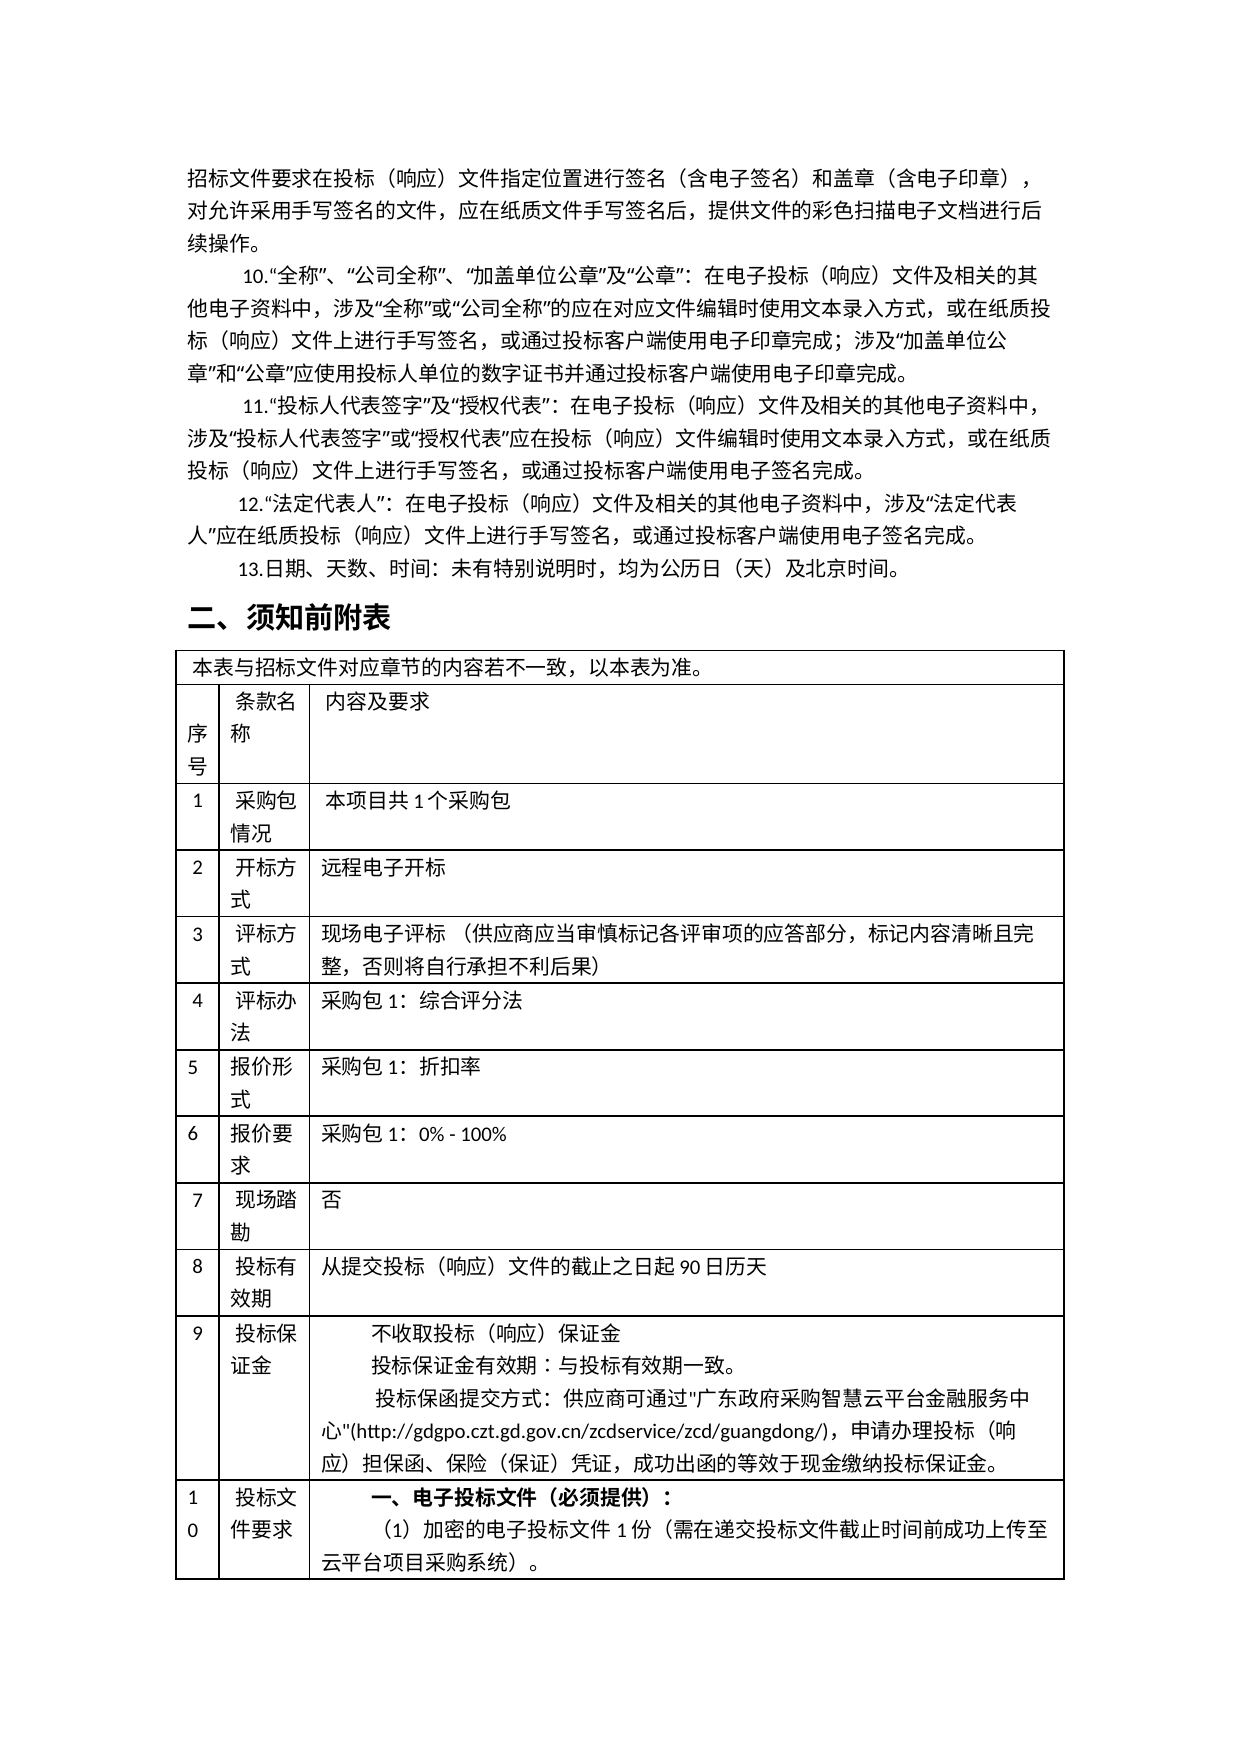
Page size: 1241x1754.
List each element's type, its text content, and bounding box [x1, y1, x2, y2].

table_cell 内容及要求 [310, 685, 1063, 783]
text 二、须知前附表 [187, 584, 1053, 649]
table_cell 本项目共1个采购包 [310, 784, 1063, 849]
table_cell 4 [177, 984, 218, 1049]
table_cell 远程电子开标 [310, 851, 1063, 916]
table_cell 采购包1：0% - 100% [310, 1117, 1063, 1182]
table_cell 投标有效期 [220, 1250, 309, 1315]
table_cell 6 [177, 1117, 218, 1182]
table_cell 1 [177, 784, 218, 849]
text 12.“法定代表人”：在电子投标（响应）文件及相关的其他电子资料中，涉及“法定代表人”应在纸质投标（响应）文件上进行手写签名，或通过投标客户端使用电子签名完成。 [187, 487, 1053, 552]
table_cell 5 [177, 1051, 218, 1115]
table_cell 条款名称 [220, 685, 309, 783]
table_cell 8 [177, 1250, 218, 1315]
table_cell 投标保证金 [220, 1317, 309, 1479]
table_cell 7 [177, 1184, 218, 1248]
text 13.日期、天数、时间：未有特别说明时，均为公历日（天）及北京时间。 [187, 552, 1053, 584]
table_cell 2 [177, 851, 218, 916]
table_cell 否 [310, 1184, 1063, 1248]
text 11.“投标人代表签字”及“授权代表”：在电子投标（响应）文件及相关的其他电子资料中，涉及“投标人代表签字”或“授权代表”应在投标（响应）文件编辑时使用文本录入方式，或在纸质投标（响应）文件上进行手写签名，或通过投标客户端使用电子签名完成。 [187, 389, 1053, 487]
table_cell 采购包1：折扣率 [310, 1051, 1063, 1115]
table_cell 序号 [177, 685, 218, 783]
table_header 本表与招标文件对应章节的内容若不一致，以本表为准。 [177, 651, 1063, 683]
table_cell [310, 1481, 1063, 1578]
table_cell 10 [177, 1481, 218, 1578]
text 10.“全称”、“公司全称”、“加盖单位公章”及“公章”：在电子投标（响应）文件及相关的其他电子资料中，涉及“全称”或“公司全称”的应在对应文件编辑时使用文本录入方式，或在纸质投标（响应）文件上进行手写签名，或通过投标客户端使用电子印章完成；涉及“加盖单位公章”和“公章”应使用投标人单位的数字证书并通过投标客户端使用电子印章完成。 [187, 259, 1053, 389]
table_cell 从提交投标（响应）文件的截止之日起90日历天 [310, 1250, 1063, 1315]
table_cell 现场踏勘 [220, 1184, 309, 1248]
table_cell 采购包1：综合评分法 [310, 984, 1063, 1049]
table_cell 不收取投标（响应）保证金 投标保证金有效期∶与投标有效期一致。 投标保函提交方式：供应商可通过"广东政府采购智慧云平台金融服务中心"(http://gdgpo.czt.gd.gov.cn/zcdservice/zcd/guangdong/)，申请办理投标（响应）担保函、保险（保证）凭证，成功出函的等效于现金缴纳投标保证金。 [310, 1317, 1063, 1479]
table_cell 现场电子评标 （供应商应当审慎标记各评审项的应答部分，标记内容清晰且完整，否则将自行承担不利后果） [310, 917, 1063, 982]
table_cell 评标方式 [220, 917, 309, 982]
table_cell 报价形式 [220, 1051, 309, 1115]
table_cell 报价要求 [220, 1117, 309, 1182]
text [187, 162, 1053, 259]
table_cell 开标方式 [220, 851, 309, 916]
table_cell 采购包情况 [220, 784, 309, 849]
table_cell 评标办法 [220, 984, 309, 1049]
table_cell 投标文件要求 [220, 1481, 309, 1578]
table_cell 3 [177, 917, 218, 982]
table_cell 9 [177, 1317, 218, 1479]
